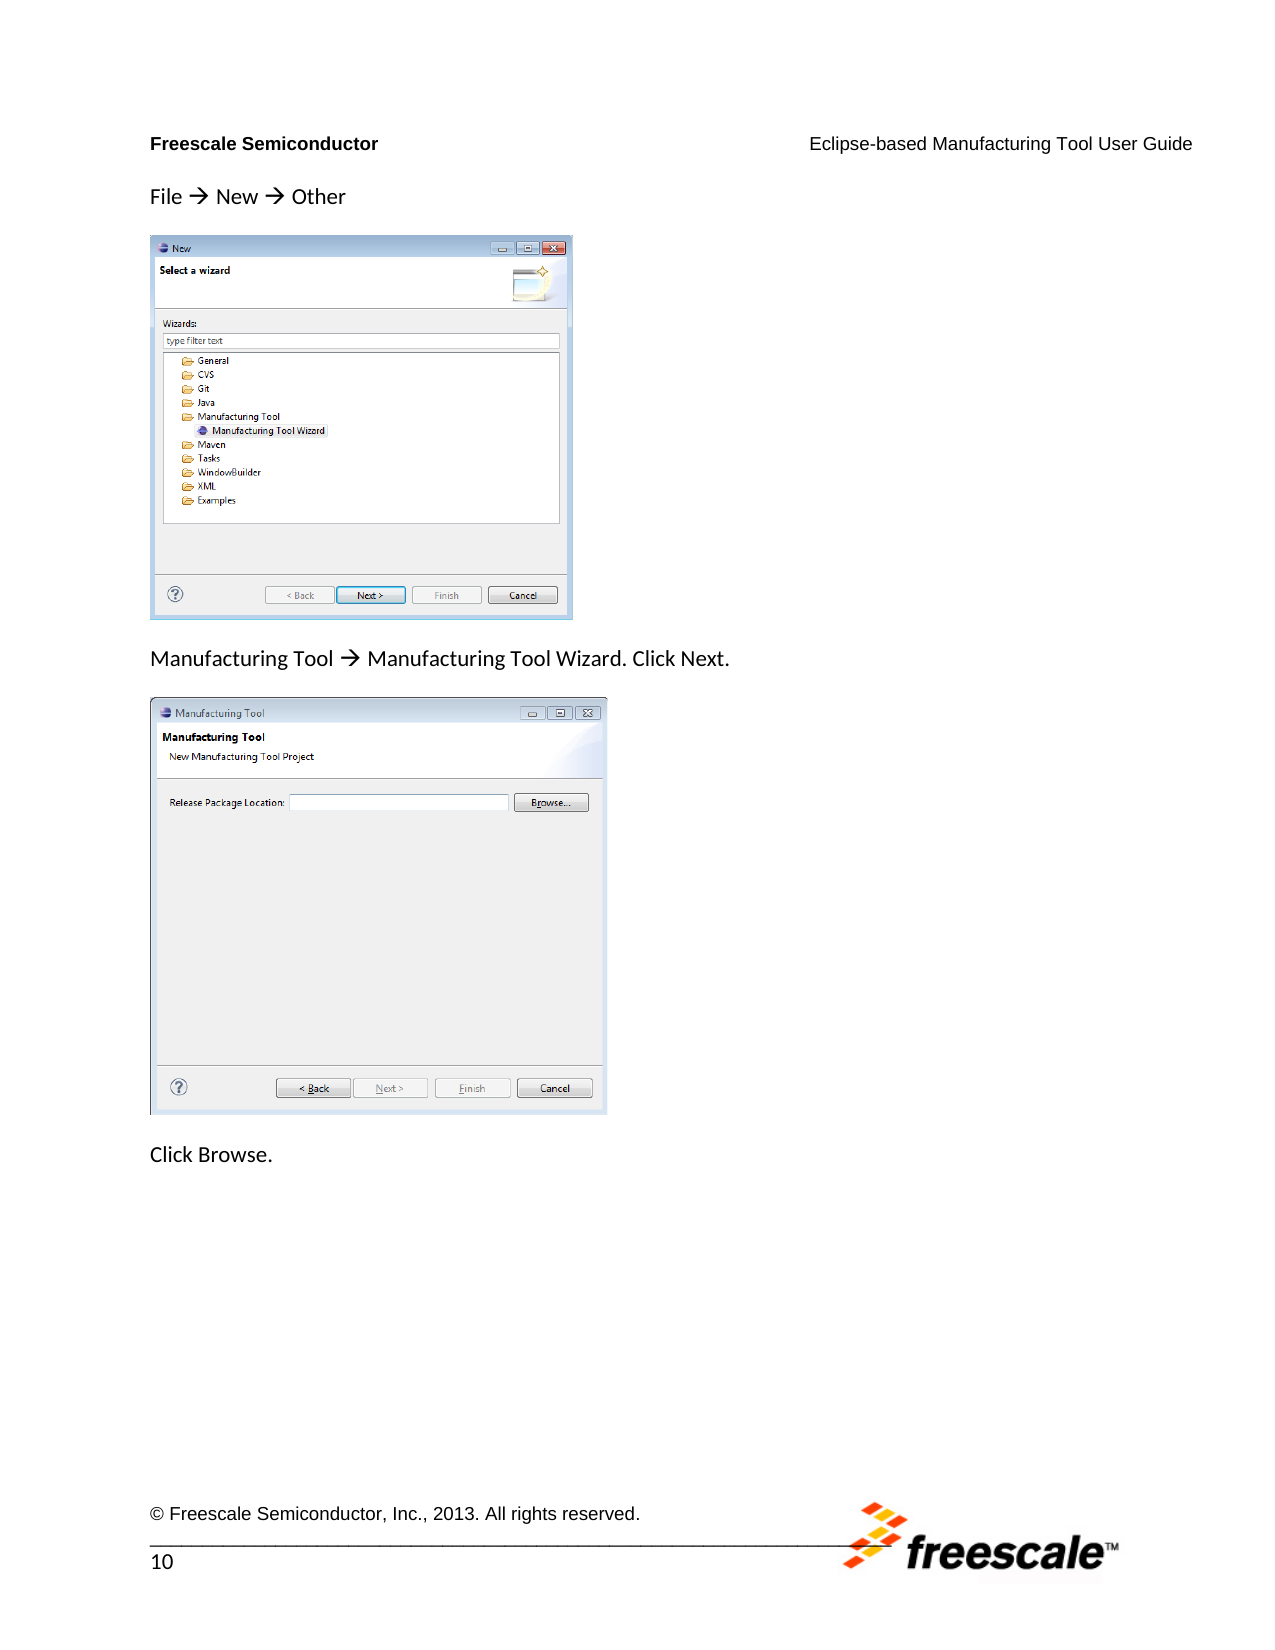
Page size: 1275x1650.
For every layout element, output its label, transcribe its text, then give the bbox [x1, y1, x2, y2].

picture [828, 1487, 1125, 1584]
picture [150, 235, 573, 620]
text File New Other [150, 182, 1125, 210]
text Click Browse. [150, 1140, 1125, 1168]
picture [150, 697, 608, 1115]
text Manufacturing Tool Manufacturing Tool Wizard. Click Next. [150, 644, 1125, 672]
